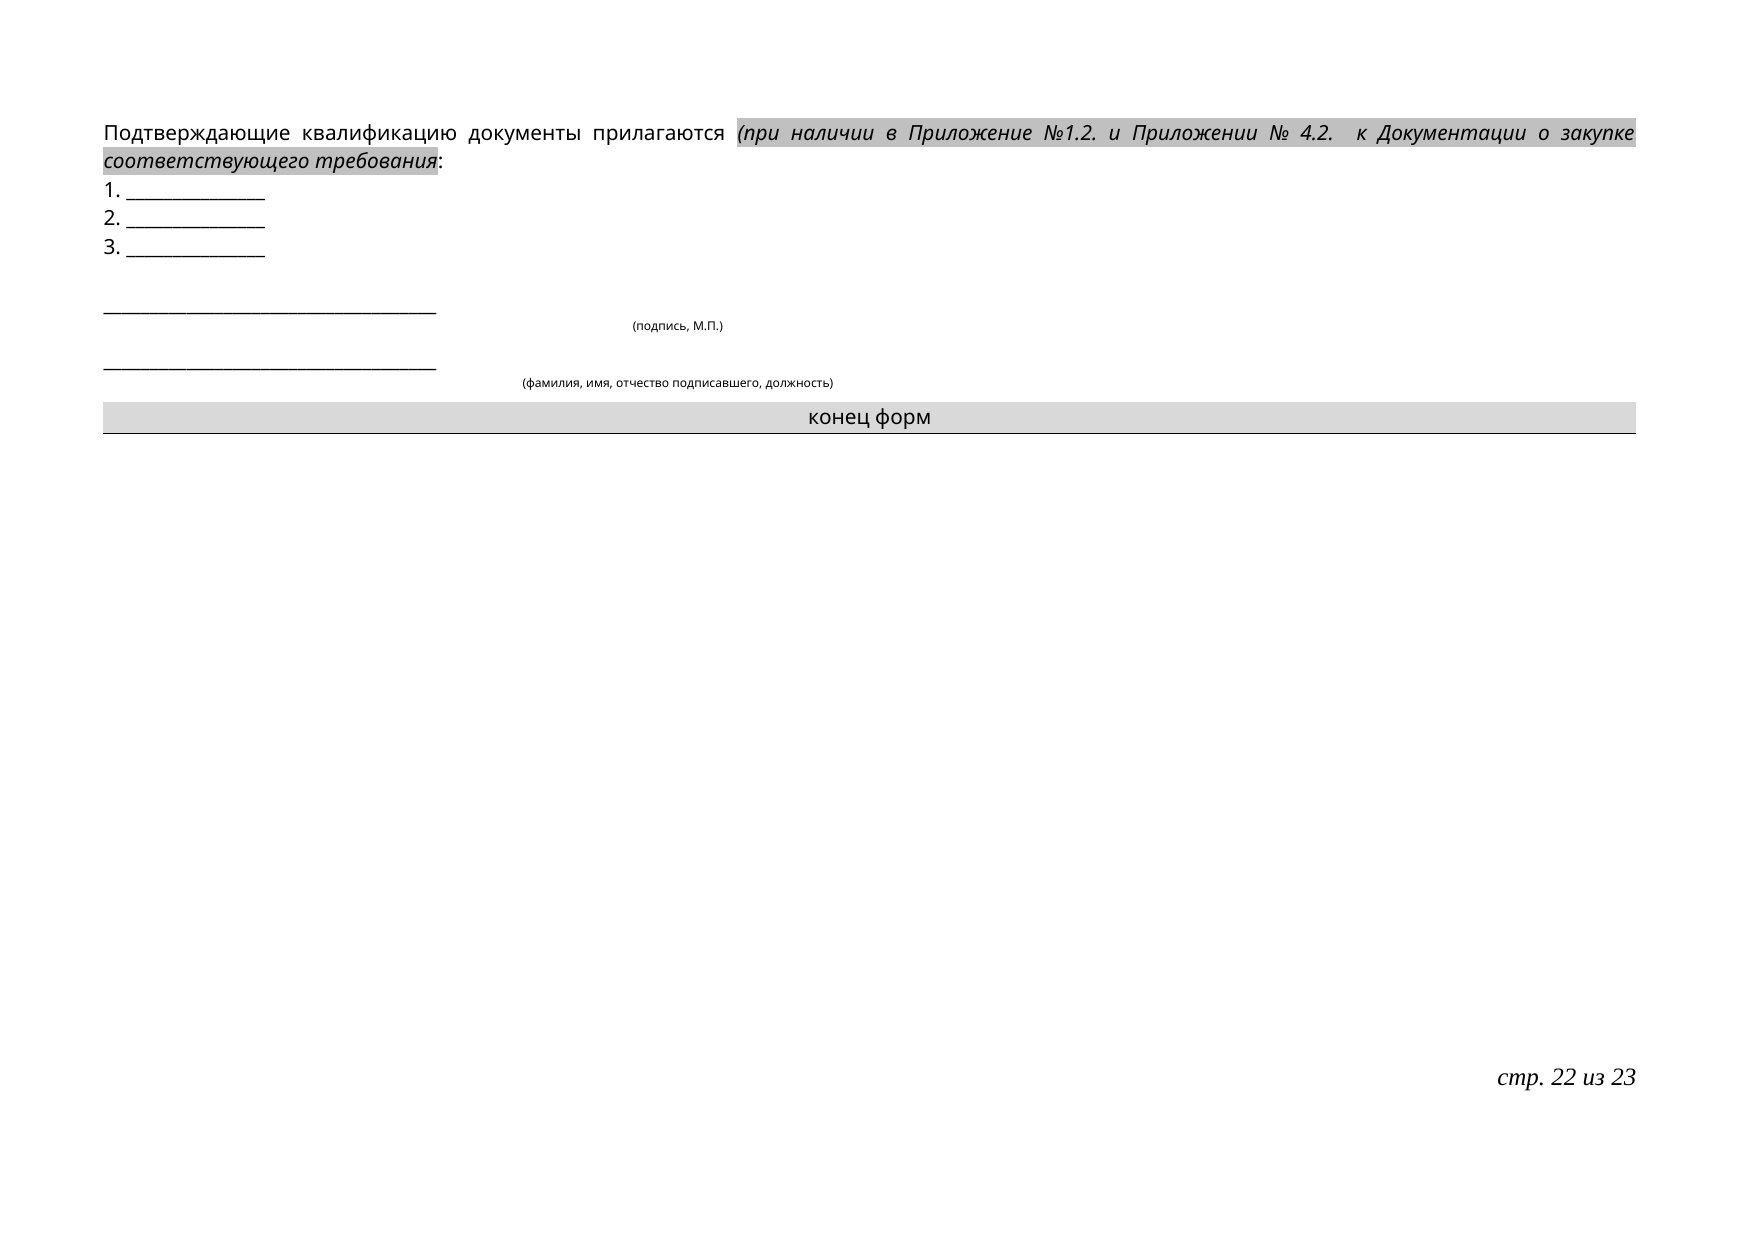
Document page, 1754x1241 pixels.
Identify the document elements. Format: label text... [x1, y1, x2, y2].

text ____________________________________ [103, 346, 1636, 374]
text (подпись, М.П.) [103, 317, 1252, 346]
text (фамилия, имя, отчество подписавшего, должность) [103, 374, 1252, 402]
text 3. _______________ [103, 232, 1636, 260]
text 1. _______________ [103, 175, 1636, 203]
text конец форм [103, 402, 1636, 433]
text Подтверждающие квалификацию документы прилагаются (при наличии в Приложение №1.2. и Приложении № 4.2. к Документации о закупке соответствующего требования: [103, 118, 1636, 175]
text ____________________________________ [103, 289, 1636, 317]
text 2. _______________ [103, 203, 1636, 232]
